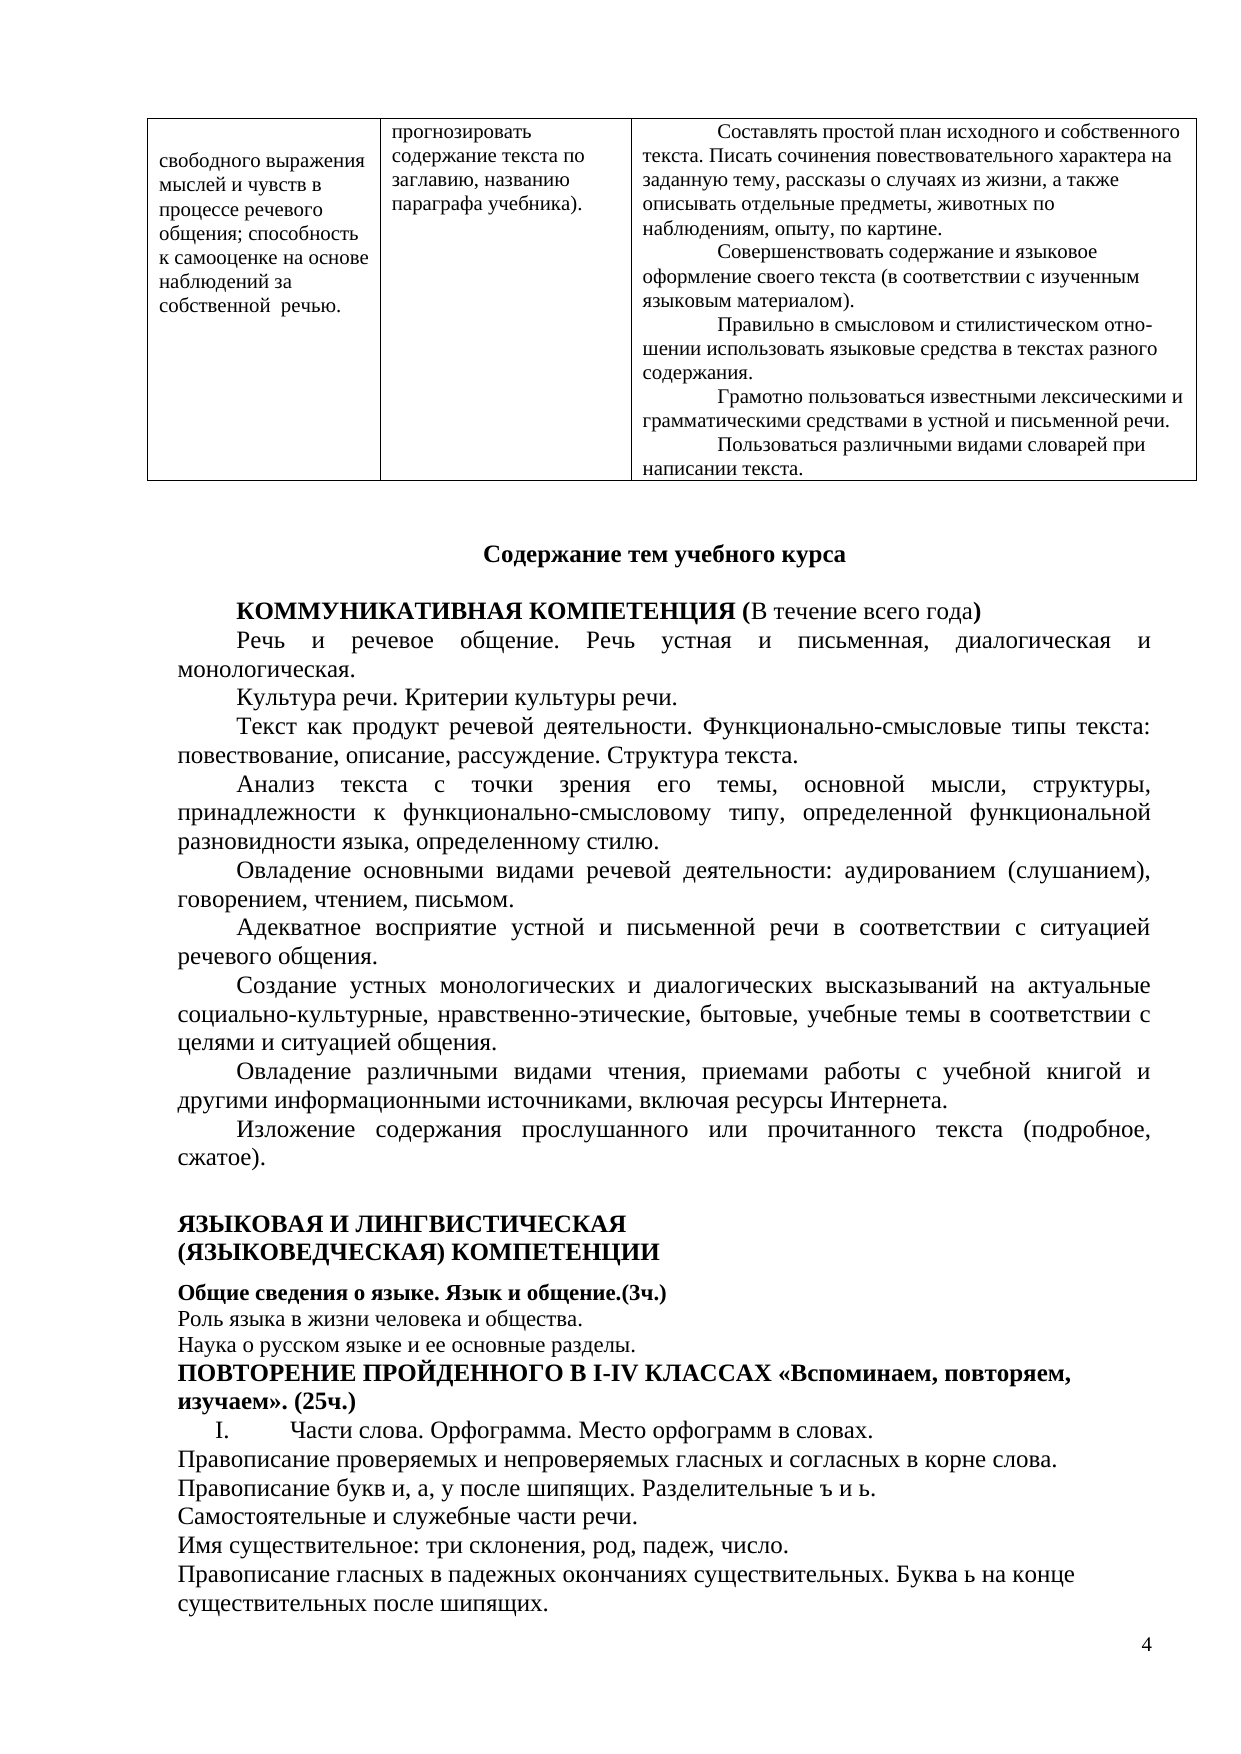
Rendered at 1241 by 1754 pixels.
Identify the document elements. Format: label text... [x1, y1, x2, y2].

text КОММУНИКАТИВНАЯ КОМПЕТЕНЦИЯ (В течение всего года) [236, 596, 1152, 625]
list Части слова. Орфограмма. Место орфограмм в словах. [215, 1415, 1152, 1444]
text Овладение различными видами чтения, приемами работы с учебной книгой и другими информационными источниками, включая ресурсы Интернета. [177, 1056, 1152, 1114]
text Текст как продукт речевой деятельности. Функционально-смысловые типы текста: повествование, описание, рассуждение. Структура текста. [177, 711, 1152, 769]
text Правописание проверяемых и непроверяемых гласных и согласных в корне слова. Правописание букв и, а, у после шипящих. Разделительные ъ и ь. [177, 1444, 1152, 1501]
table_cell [148, 119, 380, 480]
text Анализ текста с точки зрения его темы, основной мысли, структуры, принадлежности к функционально-смысловому типу, определенной функциональной разновидности языка, определенному стилю. [177, 769, 1152, 855]
text Культура речи. Критерии культуры речи. [177, 682, 1152, 711]
text Самостоятельные и служебные части речи. [177, 1501, 1152, 1530]
text Адекватное восприятие устной и письменной речи в соответствии с ситуацией речевого общения. [177, 912, 1152, 970]
text Наука о русском языке и ее основные разделы. [177, 1331, 1152, 1358]
text Содержание тем учебного курса [177, 539, 1152, 567]
text Имя существительное: три склонения, род, падеж, число. [177, 1530, 1152, 1559]
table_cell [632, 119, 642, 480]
text Речь и речевое общение. Речь устная и письменная, диалогическая и монологическая. [177, 625, 1152, 682]
text Роль языка в жизни человека и общества. [177, 1305, 1152, 1331]
text Общие сведения о языке. Язык и общение.(3ч.) [177, 1279, 1152, 1305]
text языковая и Лингвистическая (языковедческая) компетенции [177, 1209, 1152, 1266]
text ПОВТОРЕНИЕ ПРОЙДЕННОГО В I-IV КЛАССАХ «Вспоминаем, повторяем, изучаем». (25ч.) [177, 1358, 1152, 1415]
text Изложение содержания прослушанного или прочитанного текста (подробное, сжатое). [177, 1114, 1152, 1171]
text Создание устных монологических и диалогических высказываний на актуальные социально-культурные, нравственно-этические, бытовые, учебные темы в соответствии с целями и ситуацией общения. [177, 970, 1152, 1056]
text Овладение основными видами речевой деятельности: аудированием (слушанием), говорением, чтением, письмом. [177, 855, 1152, 912]
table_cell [381, 119, 631, 480]
text Правописание гласных в падежных окончаниях существительных. Буква ь на конце существительных после шипящих. [177, 1559, 1152, 1616]
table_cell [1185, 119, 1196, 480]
